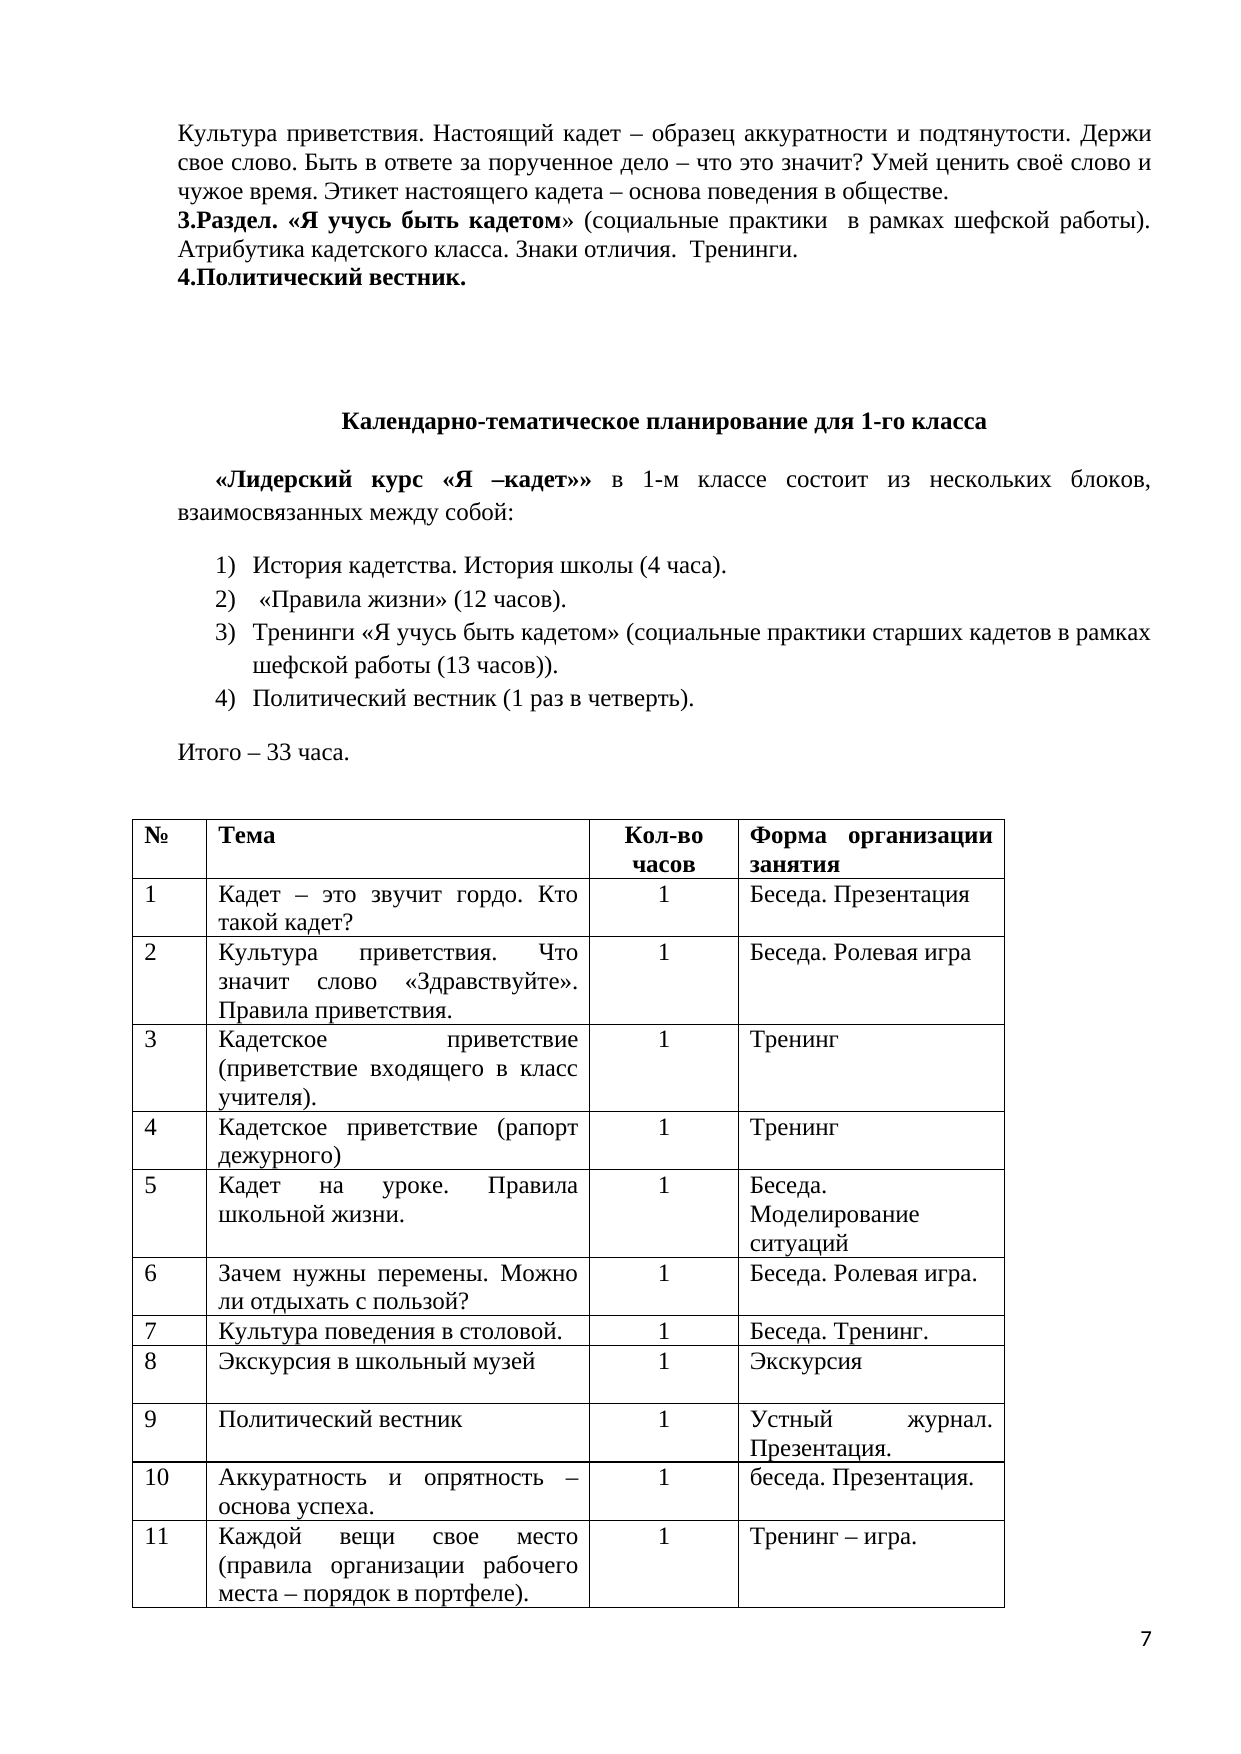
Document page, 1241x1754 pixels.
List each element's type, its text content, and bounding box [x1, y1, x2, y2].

table_cell 1 [590, 937, 738, 1023]
table_cell 4 [133, 1112, 206, 1169]
text Итого – 33 часа. [177, 737, 1152, 765]
list Тренинги «Я учусь быть кадетом» (социальные практики старших кадетов в рамках шефской работы (13 часов)). [215, 617, 1152, 678]
table_cell Политический вестник [207, 1404, 589, 1461]
table_cell Каждой вещи свое место (правила организации рабочего места – порядок в портфеле). [207, 1521, 589, 1607]
table_cell Беседа. Моделирование ситуаций [739, 1170, 1004, 1257]
table_cell Беседа. Ролевая игра. [739, 1258, 1004, 1315]
table_cell Экскурсия в школьный музей [207, 1346, 589, 1403]
table_cell 2 [133, 937, 206, 1023]
table_cell Культура поведения в столовой. [207, 1316, 589, 1345]
text Календарно-тематическое планирование для 1-го класса [177, 406, 1152, 435]
table_cell Аккуратность и опрятность – основа успеха. [207, 1463, 589, 1520]
table_cell 11 [133, 1521, 206, 1607]
table_cell 1 [590, 1463, 738, 1520]
table_cell Кадет на уроке. Правила школьной жизни. [207, 1170, 589, 1257]
table_cell 8 [133, 1346, 206, 1403]
table_cell Культура приветствия. Что значит слово «Здравствуйте». Правила приветствия. [207, 937, 589, 1023]
table_cell Кадетское приветствие (приветствие входящего в класс учителя). [207, 1025, 589, 1111]
table_cell 1 [590, 1404, 738, 1461]
list Политический вестник (1 раз в четверть). [215, 683, 1152, 711]
table_header Форма организации занятия [739, 820, 1004, 878]
table_cell Тренинг [739, 1112, 1004, 1169]
table_cell 1 [590, 1170, 738, 1257]
table_header Кол-во часов [590, 820, 738, 878]
list «Правила жизни» (12 часов). [215, 584, 1152, 612]
table_cell Тренинг – игра. [739, 1521, 1004, 1607]
table_cell 9 [133, 1404, 206, 1461]
table_cell 7 [133, 1316, 206, 1345]
table_cell Кадетское приветствие (рапорт дежурного) [207, 1112, 589, 1169]
table_cell 1 [590, 1346, 738, 1403]
table_cell Беседа. Ролевая игра [739, 937, 1004, 1023]
table_cell 1 [590, 879, 738, 936]
table_cell Тренинг [739, 1025, 1004, 1111]
table_cell 1 [590, 1316, 738, 1345]
table_cell 3 [133, 1025, 206, 1111]
table_cell 10 [133, 1463, 206, 1520]
table_cell 1 [590, 1258, 738, 1315]
table_header Тема [207, 820, 589, 878]
table_cell Зачем нужны перемены. Можно ли отдыхать с пользой? [207, 1258, 589, 1315]
table_header № [133, 820, 206, 878]
table_cell Беседа. Тренинг. [739, 1316, 1004, 1345]
table_cell Устный журнал. Презентация. [739, 1404, 1004, 1461]
table_cell 1 [590, 1025, 738, 1111]
text 3.Раздел. «Я учусь быть кадетом» (социальные практики в рамках шефской работы). Атрибутика кадетского класса. Знаки отличия. Тренинги. [177, 205, 1152, 262]
table_cell Экскурсия [739, 1346, 1004, 1403]
table_cell 6 [133, 1258, 206, 1315]
list История кадетства. История школы (4 часа). [215, 551, 1152, 579]
table_cell Кадет – это звучит гордо. Кто такой кадет? [207, 879, 589, 936]
table_cell 1 [133, 879, 206, 936]
table_cell Беседа. Презентация [739, 879, 1004, 936]
table_cell беседа. Презентация. [739, 1463, 1004, 1520]
text Культура приветствия. Настоящий кадет – образец аккуратности и подтянутости. Держи свое слово. Быть в ответе за порученное дело – что это значит? Умей ценить своё слово и чужое время. Этикет настоящего кадета – основа поведения в обществе. [177, 118, 1152, 205]
table_cell 5 [133, 1170, 206, 1257]
table_cell 1 [590, 1112, 738, 1169]
table_cell 1 [590, 1521, 738, 1607]
text «Лидерский курс «Я –кадет»» в 1-м классе состоит из нескольких блоков, взаимосвязанных между собой: [177, 464, 1152, 526]
text 4.Политический вестник. [177, 262, 1152, 291]
